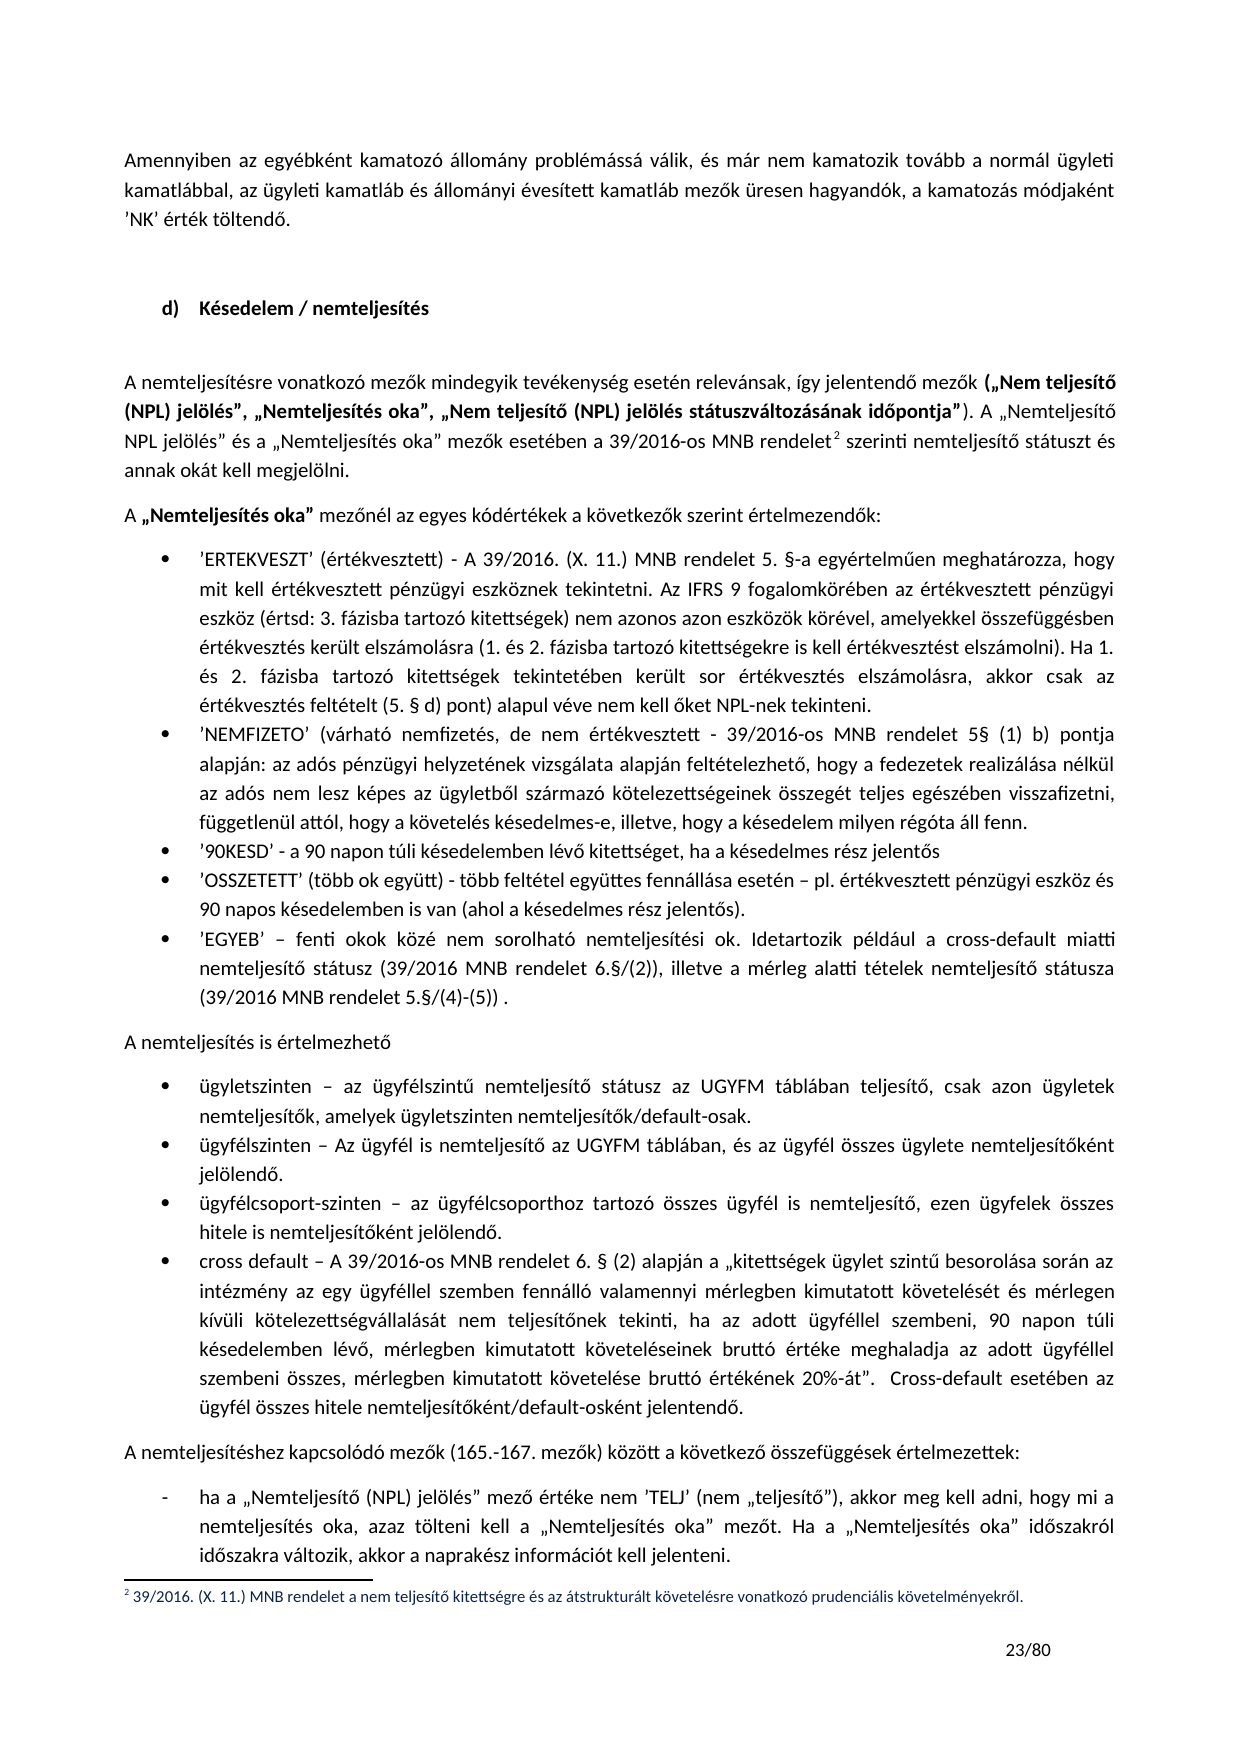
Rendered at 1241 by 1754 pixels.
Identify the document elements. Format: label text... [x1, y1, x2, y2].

list ha a „Nemteljesítő (NPL) jelölés” mező értéke nem ’TELJ’ (nem „teljesítő”), akkor meg kell adni, hogy mi a nemteljesítés oka, azaz tölteni kell a „Nemteljesítés oka” mezőt. Ha a „Nemteljesítés oka” időszakról időszakra változik, akkor a naprakész információt kell jelenteni. [162, 1484, 1116, 1568]
list cross default – A 39/2016-os MNB rendelet 6. § (2) alapján a „kitettségek ügylet szintű besorolása során az intézmény az egy ügyféllel szemben fennálló valamennyi mérlegben kimutatott követelését és mérlegen kívüli kötelezettségvállalását nem teljesítőnek tekinti, ha az adott ügyféllel szembeni, 90 napon túli késedelemben lévő, mérlegben kimutatott követeléseinek bruttó értéke meghaladja az adott ügyféllel szembeni összes, mérlegben kimutatott követelése bruttó értékének 20%-át”. Cross-default esetében az ügyfél összes hitele nemteljesítőként/default-osként jelentendő. [162, 1249, 1116, 1420]
list ügyfélszinten – Az ügyfél is nemteljesítő az UGYFM táblában, és az ügyfél összes ügylete nemteljesítőként jelölendő. [162, 1132, 1116, 1187]
text A nemteljesítés is értelmezhető [124, 1029, 1116, 1054]
list ’NEMFIZETO’ (várható nemfizetés, de nem értékvesztett - 39/2016-os MNB rendelet 5§ (1) b) pontja alapján: az adós pénzügyi helyzetének vizsgálata alapján feltételezhető, hogy a fedezetek realizálása nélkül az adós nem lesz képes az ügyletből származó kötelezettségeinek összegét teljes egészében visszafizetni, függetlenül attól, hogy a követelés késedelmes-e, illetve, hogy a késedelem milyen régóta áll fenn. [162, 722, 1116, 834]
list ügyfélcsoport-szinten – az ügyfélcsoporthoz tartozó összes ügyfél is nemteljesítő, ezen ügyfelek összes hitele is nemteljesítőként jelölendő. [162, 1190, 1116, 1245]
text A „Nemteljesítés oka” mezőnél az egyes kódértékek a következők szerint értelmezendők: [124, 502, 1116, 527]
list ’EGYEB’ – fenti okok közé nem sorolható nemteljesítési ok. Idetartozik például a cross-default miatti nemteljesítő státusz (39/2016 MNB rendelet 6.§/(2)), illetve a mérleg alatti tételek nemteljesítő státusza (39/2016 MNB rendelet 5.§/(4)-(5)) . [162, 926, 1116, 1009]
list ’ERTEKVESZT’ (értékvesztett) - A 39/2016. (X. 11.) MNB rendelet 5. §-a egyértelműen meghatározza, hogy mit kell értékvesztett pénzügyi eszköznek tekintetni. Az IFRS 9 fogalomkörében az értékvesztett pénzügyi eszköz (értsd: 3. fázisba tartozó kitettségek) nem azonos azon eszközök körével, amelyekkel összefüggésben értékvesztés került elszámolásra (1. és 2. fázisba tartozó kitettségekre is kell értékvesztést elszámolni). Ha 1. és 2. fázisba tartozó kitettségek tekintetében került sor értékvesztés elszámolásra, akkor csak az értékvesztés feltételt (5. § d) pont) alapul véve nem kell őket NPL-nek tekinteni. [162, 547, 1116, 718]
list ’OSSZETETT’ (több ok együtt) - több feltétel együttes fennállása esetén – pl. értékvesztett pénzügyi eszköz és 90 napos késedelemben is van (ahol a késedelmes rész jelentős). [162, 867, 1116, 922]
list ’90KESD’ - a 90 napon túli késedelemben lévő kitettséget, ha a késedelmes rész jelentős [162, 838, 1116, 864]
text A nemteljesítéshez kapcsolódó mezők (165.-167. mezők) között a következő összefüggések értelmezettek: [124, 1439, 1116, 1465]
text A nemteljesítésre vonatkozó mezők mindegyik tevékenység esetén relevánsak, így jelentendő mezők („Nem teljesítő (NPL) jelölés”, „Nemteljesítés oka”, „Nem teljesítő (NPL) jelölés státuszváltozásának időpontja”). A „Nemteljesítő NPL jelölés” és a „Nemteljesítés oka” mezők esetében a 39/2016-os MNB rendelet szerinti nemteljesítő státuszt és annak okát kell megjelölni. [124, 369, 1116, 482]
list ügyletszinten – az ügyfélszintű nemteljesítő státusz az UGYFM táblában teljesítő, csak azon ügyletek nemteljesítők, amelyek ügyletszinten nemteljesítők/default-osak. [162, 1074, 1116, 1128]
text Amennyiben az egyébként kamatozó állomány problémássá válik, és már nem kamatozik tovább a normál ügyleti kamatlábbal, az ügyleti kamatláb és állományi évesített kamatláb mezők üresen hagyandók, a kamatozás módjaként ’NK’ érték töltendő. [124, 148, 1116, 231]
list Késedelem / nemteljesítés [162, 296, 1116, 321]
